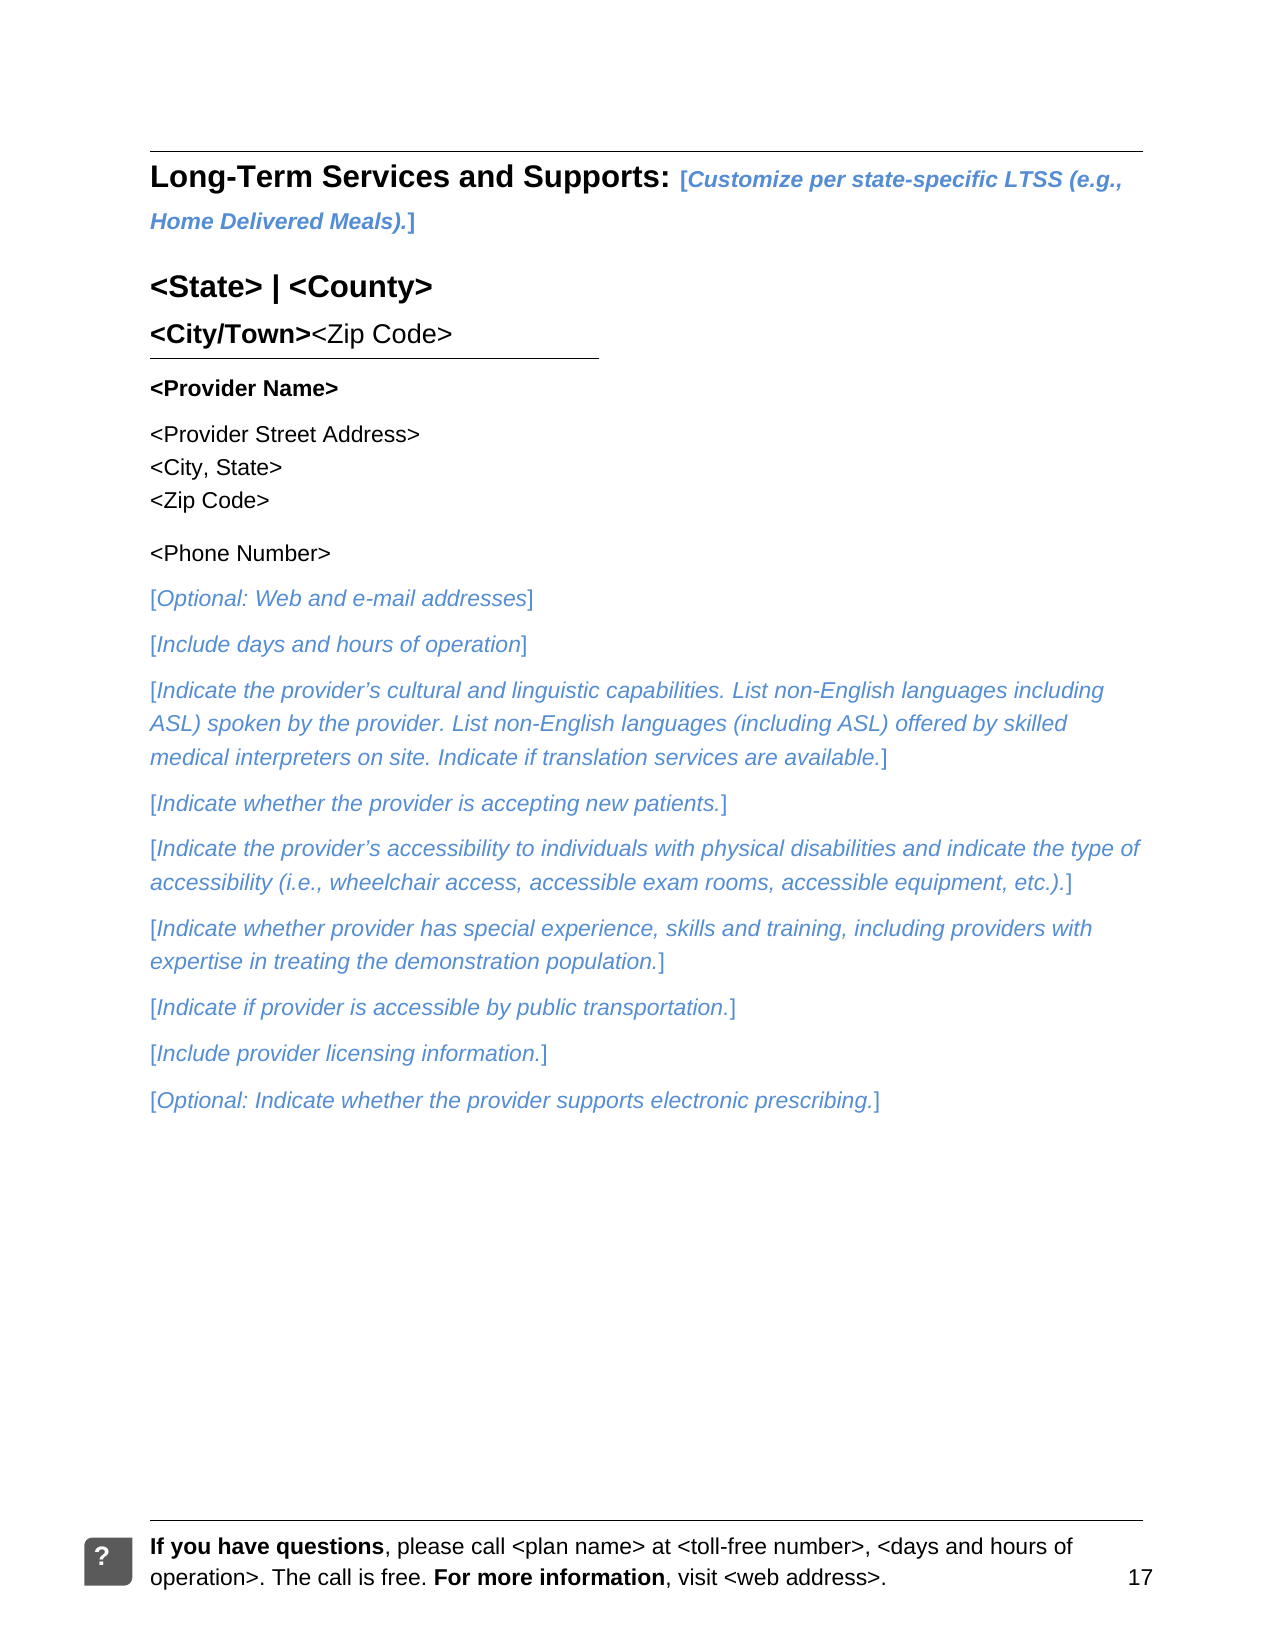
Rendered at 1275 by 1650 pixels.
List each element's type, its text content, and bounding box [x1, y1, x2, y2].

text [Indicate whether provider has special experience, skills and training, including providers with expertise in treating the demonstration population.] [150, 909, 1143, 976]
text [Indicate the provider’s accessibility to individuals with physical disabilities and indicate the type of accessibility (i.e., wheelchair access, accessible exam rooms, accessible equipment, etc.).] [150, 830, 1143, 897]
text <City/Town><Zip Code> [150, 317, 599, 358]
text [Include provider licensing information.] [150, 1034, 1143, 1068]
text [Include days and hours of operation] [150, 626, 1143, 659]
text Long-Term Services and Supports: [Customize per state-specific LTSS (e.g., Home Delivered Meals).] [150, 152, 1143, 237]
text <Provider Name> [150, 372, 1143, 403]
text [Indicate if provider is accessible by public transportation.] [150, 988, 1143, 1022]
text <Provider Street Address> <City, State> <Zip Code> [150, 416, 1143, 516]
text [Indicate the provider’s cultural and linguistic capabilities. List non-English languages including ASL) spoken by the provider. List non-English languages (including ASL) offered by skilled medical interpreters on site. Indicate if translation services are available.] [150, 672, 1143, 772]
text [Optional: Web and e-mail addresses] [150, 580, 1143, 613]
text <State> | <County> [150, 271, 1143, 304]
text [Indicate whether the provider is accepting new patients.] [150, 784, 1143, 818]
text <Phone Number> [150, 534, 1143, 568]
text [Optional: Indicate whether the provider supports electronic prescribing.] [150, 1080, 1143, 1116]
